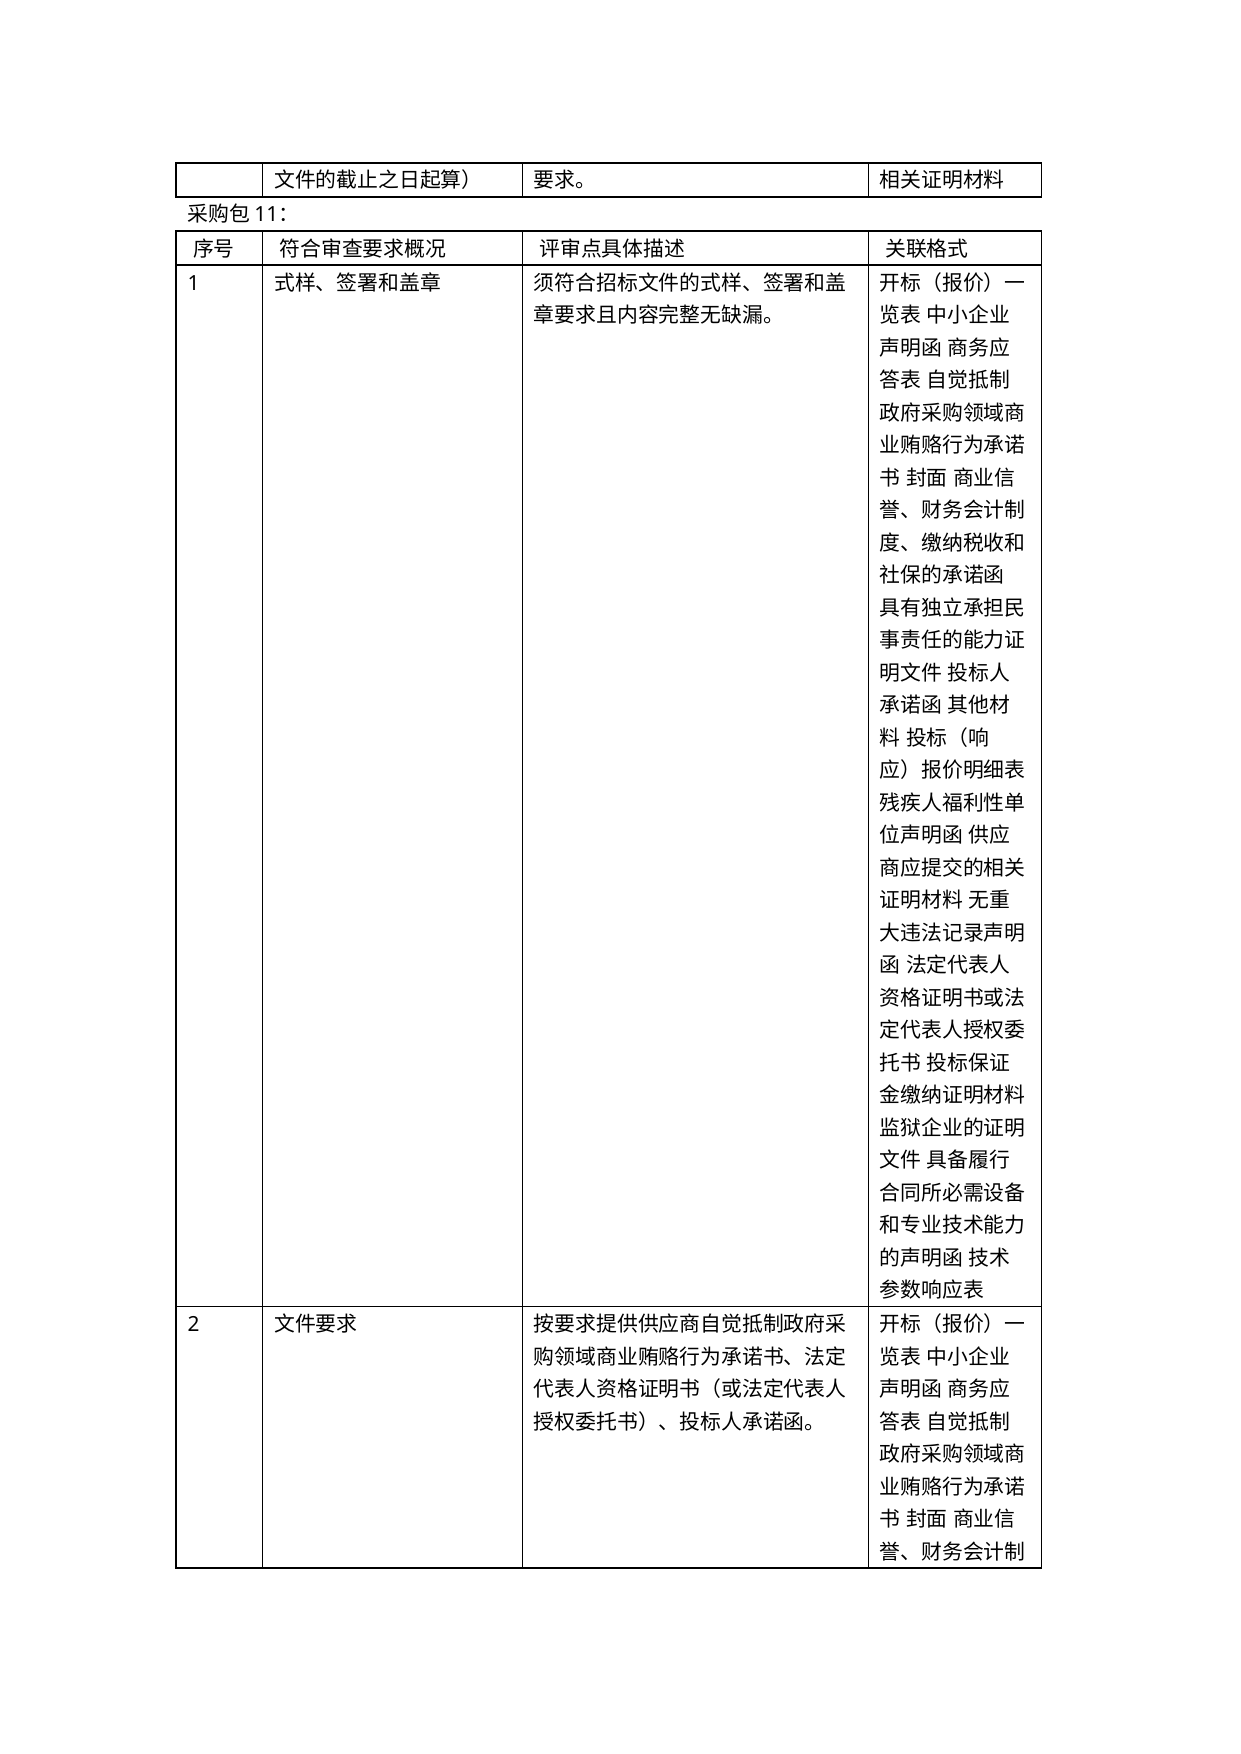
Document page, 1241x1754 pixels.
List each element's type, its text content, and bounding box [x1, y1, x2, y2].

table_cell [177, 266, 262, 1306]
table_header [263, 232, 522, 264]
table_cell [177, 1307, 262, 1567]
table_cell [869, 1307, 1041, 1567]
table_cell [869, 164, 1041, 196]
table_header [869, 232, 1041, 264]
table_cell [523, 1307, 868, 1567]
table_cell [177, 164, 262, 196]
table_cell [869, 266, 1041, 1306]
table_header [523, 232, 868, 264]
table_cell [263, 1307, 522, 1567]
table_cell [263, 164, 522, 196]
text 采购包11： [187, 198, 1053, 230]
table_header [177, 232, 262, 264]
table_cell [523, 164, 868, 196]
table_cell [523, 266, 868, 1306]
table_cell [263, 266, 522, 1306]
